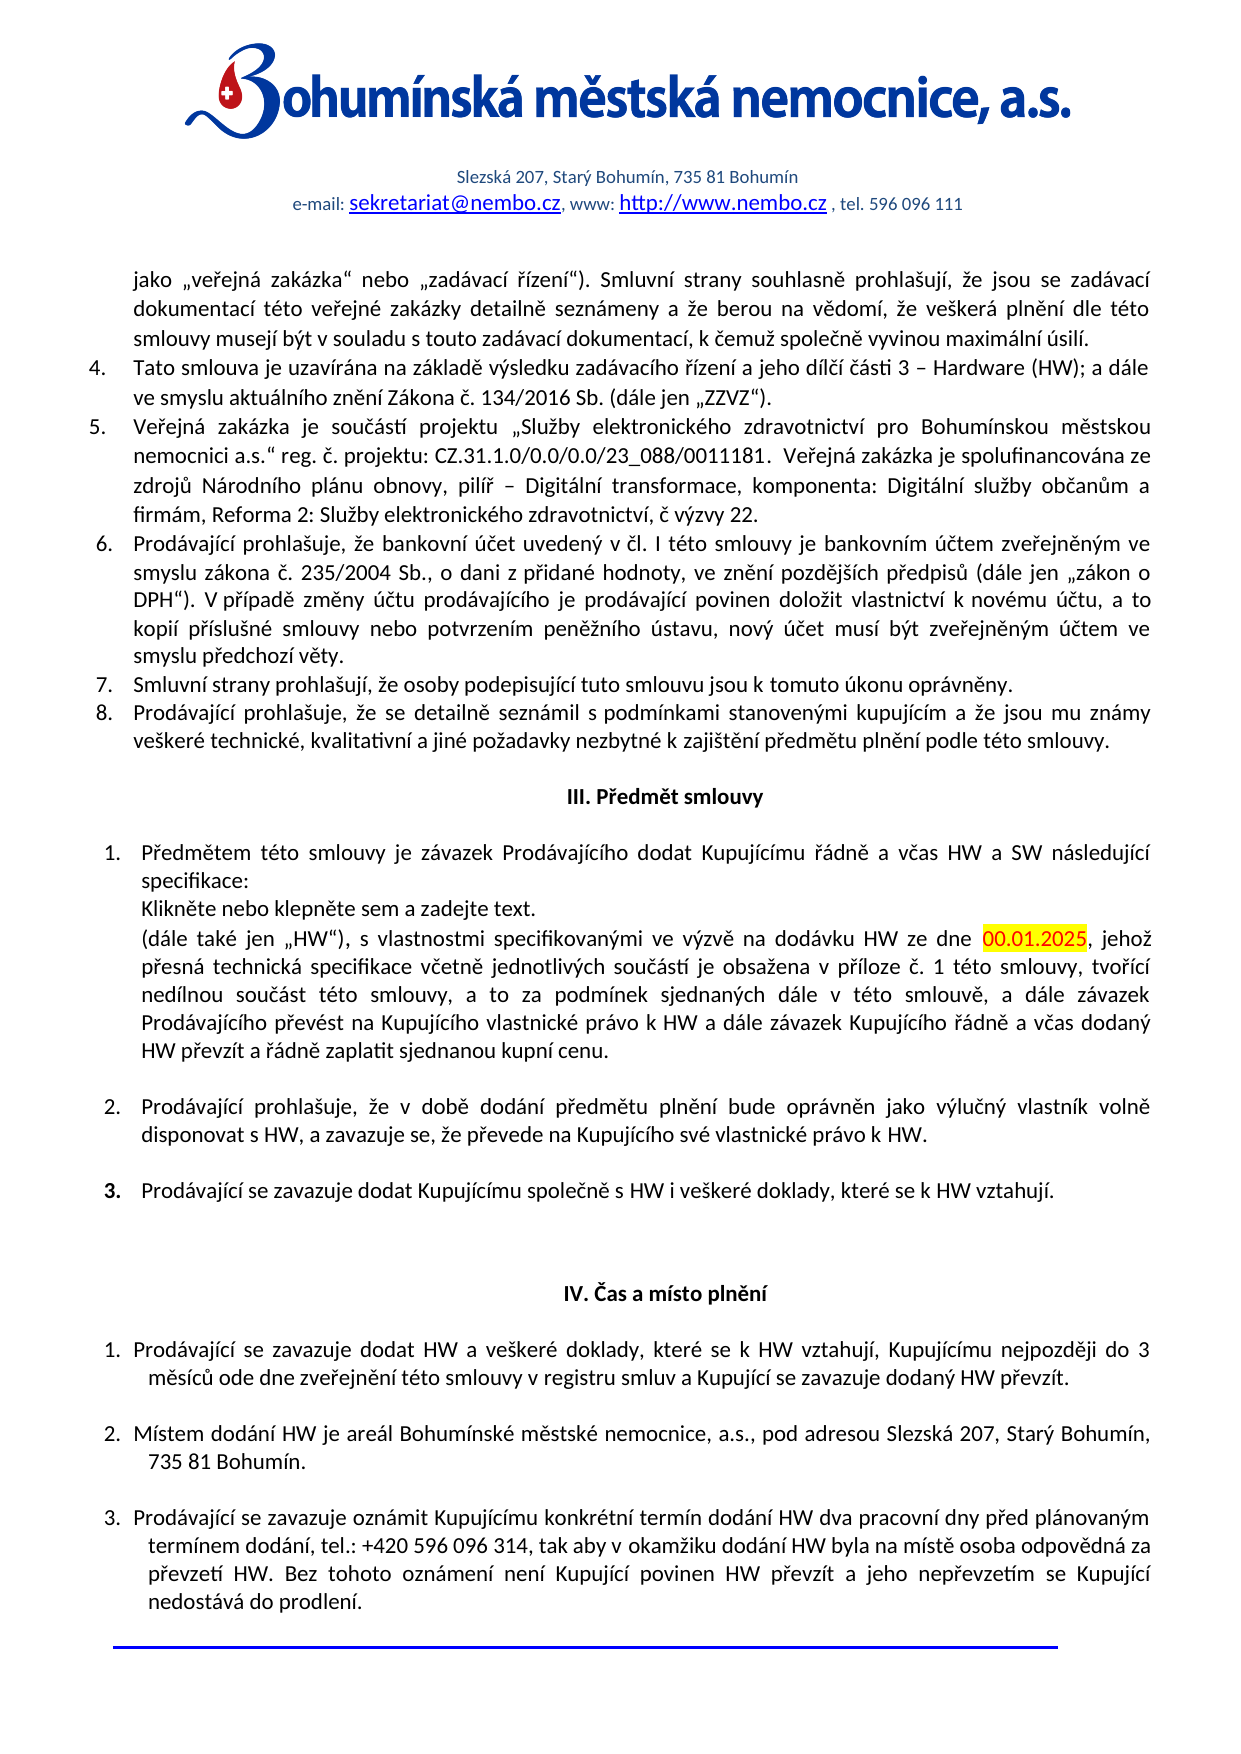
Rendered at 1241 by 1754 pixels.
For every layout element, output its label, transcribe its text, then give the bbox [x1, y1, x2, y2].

list Prodávající se zavazuje dodat Kupujícímu společně s HW i veškeré doklady, které se k HW vztahují. [103, 1177, 1152, 1204]
list Místem dodání HW je areál Bohumínské městské nemocnice, a.s., pod adresou Slezská 207, Starý Bohumín, 735 81 Bohumín. [103, 1419, 1152, 1475]
list Předmětem této smlouvy je závazek Prodávajícího dodat Kupujícímu řádně a včas HW a SW následující specifikace: [103, 838, 1152, 894]
list Prodávající prohlašuje, že se detailně seznámil s podmínkami stanovenými kupujícím a že jsou mu známy veškeré technické, kvalitativní a jiné požadavky nezbytné k zajištění předmětu plnění podle této smlouvy. [96, 698, 1152, 754]
picture [184, 43, 1071, 139]
list Prodávající prohlašuje, že v době dodání předmětu plnění bude oprávněn jako výlučný vlastník volně disponovat s HW, a zavazuje se, že převede na Kupujícího své vlastnické právo k HW. [103, 1092, 1152, 1148]
list Veřejná zakázka je součástí projektu „Služby elektronického zdravotnictví pro Bohumínskou městskou nemocnici a.s.“ reg. č. projektu: CZ.31.1.0/0.0/0.0/23_088/0011181. Veřejná zakázka je spolufinancována ze zdrojů Národního plánu obnovy, pilíř – Digitální transformace, komponenta: Digitální služby občanům a firmám, Reforma 2: Služby elektronického zdravotnictví, č výzvy 22. [89, 412, 1152, 528]
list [89, 265, 1152, 352]
list Prodávající prohlašuje, že bankovní účet uvedený v čl. I této smlouvy je bankovním účtem zveřejněným ve smyslu zákona č. 235/2004 Sb., o dani z přidané hodnoty, ve znění pozdějších předpisů (dále jen „zákon o DPH“). V případě změny účtu prodávajícího je prodávající povinen doložit vlastnictví k novému účtu, a to kopií příslušné smlouvy nebo potvrzením peněžního ústavu, nový účet musí být zveřejněným účtem ve smyslu předchozí věty. [96, 529, 1152, 670]
list Smluvní strany prohlašují, že osoby podepisující tuto smlouvu jsou k tomuto úkonu oprávněny. [96, 670, 1152, 698]
list III. Předmět smlouvy [178, 782, 1152, 810]
list Prodávající se zavazuje oznámit Kupujícímu konkrétní termín dodání HW dva pracovní dny před plánovaným termínem dodání, tel.: +420 596 096 314, tak aby v okamžiku dodání HW byla na místě osoba odpovědná za převzetí HW. Bez tohoto oznámení není Kupující povinen HW převzít a jeho nepřevzetím se Kupující nedostává do prodlení. [103, 1503, 1152, 1615]
text (dále také jen „HW“), s vlastnostmi specifikovanými ve výzvě na dodávku HW ze dne 00.01.2025, jehož přesná technická specifikace včetně jednotlivých součástí je obsažena v příloze č. 1 této smlouvy, tvořící nedílnou součást této smlouvy, a to za podmínek sjednaných dále v této smlouvě, a dále závazek Prodávajícího převést na Kupujícího vlastnické právo k HW a dále závazek Kupujícího řádně a včas dodaný HW převzít a řádně zaplatit sjednanou kupní cenu. [141, 922, 1152, 1064]
list Prodávající se zavazuje dodat HW a veškeré doklady, které se k HW vztahují, Kupujícímu nejpozději do 3 měsíců ode dne zveřejnění této smlouvy v registru smluv a Kupující se zavazuje dodaný HW převzít. [103, 1335, 1152, 1391]
list Tato smlouva je uzavírána na základě výsledku zadávacího řízení a jeho dílčí části 3 – Hardware (HW); a dále ve smyslu aktuálního znění Zákona č. 134/2016 Sb. (dále jen „ZZVZ“). [89, 353, 1152, 411]
list IV. Čas a místo plnění [178, 1279, 1152, 1307]
